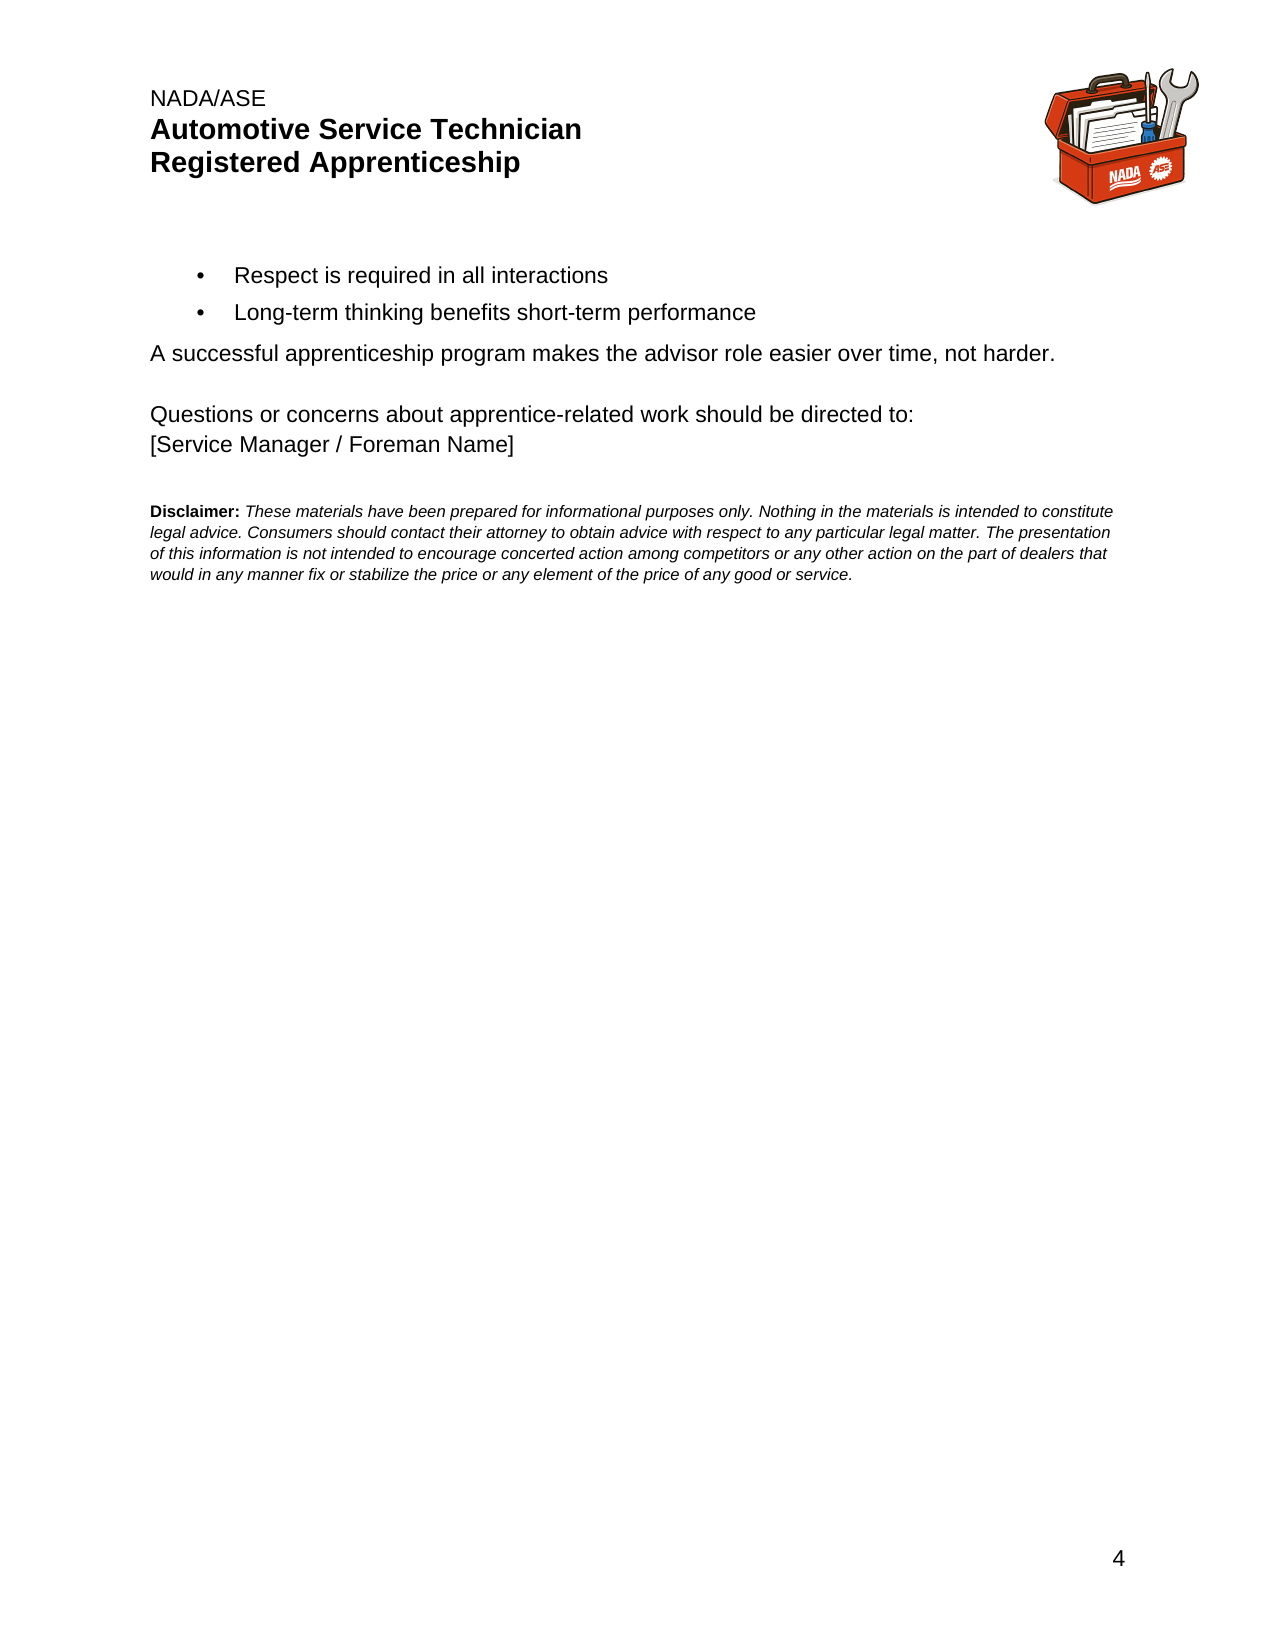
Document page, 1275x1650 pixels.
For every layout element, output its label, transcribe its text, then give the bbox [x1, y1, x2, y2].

picture [1040, 65, 1203, 208]
list Respect is required in all interactions [196, 262, 1125, 289]
text Questions or concerns about apprentice-related work should be directed to: [Service Manager / Foreman Name] [150, 401, 1125, 458]
text A successful apprenticeship program makes the advisor role easier over time, not harder. [150, 339, 1125, 366]
text Disclaimer: These materials have been prepared for informational purposes only. Nothing in the materials is intended to constitute legal advice. Consumers should contact their attorney to obtain advice with respect to any particular legal matter. The presentation of this information is not intended to encourage concerted action among competitors or any other action on the part of dealers that would in any manner fix or stabilize the price or any element of the price of any good or service. [150, 501, 1125, 584]
list Long-term thinking benefits short-term performance [196, 299, 1125, 325]
